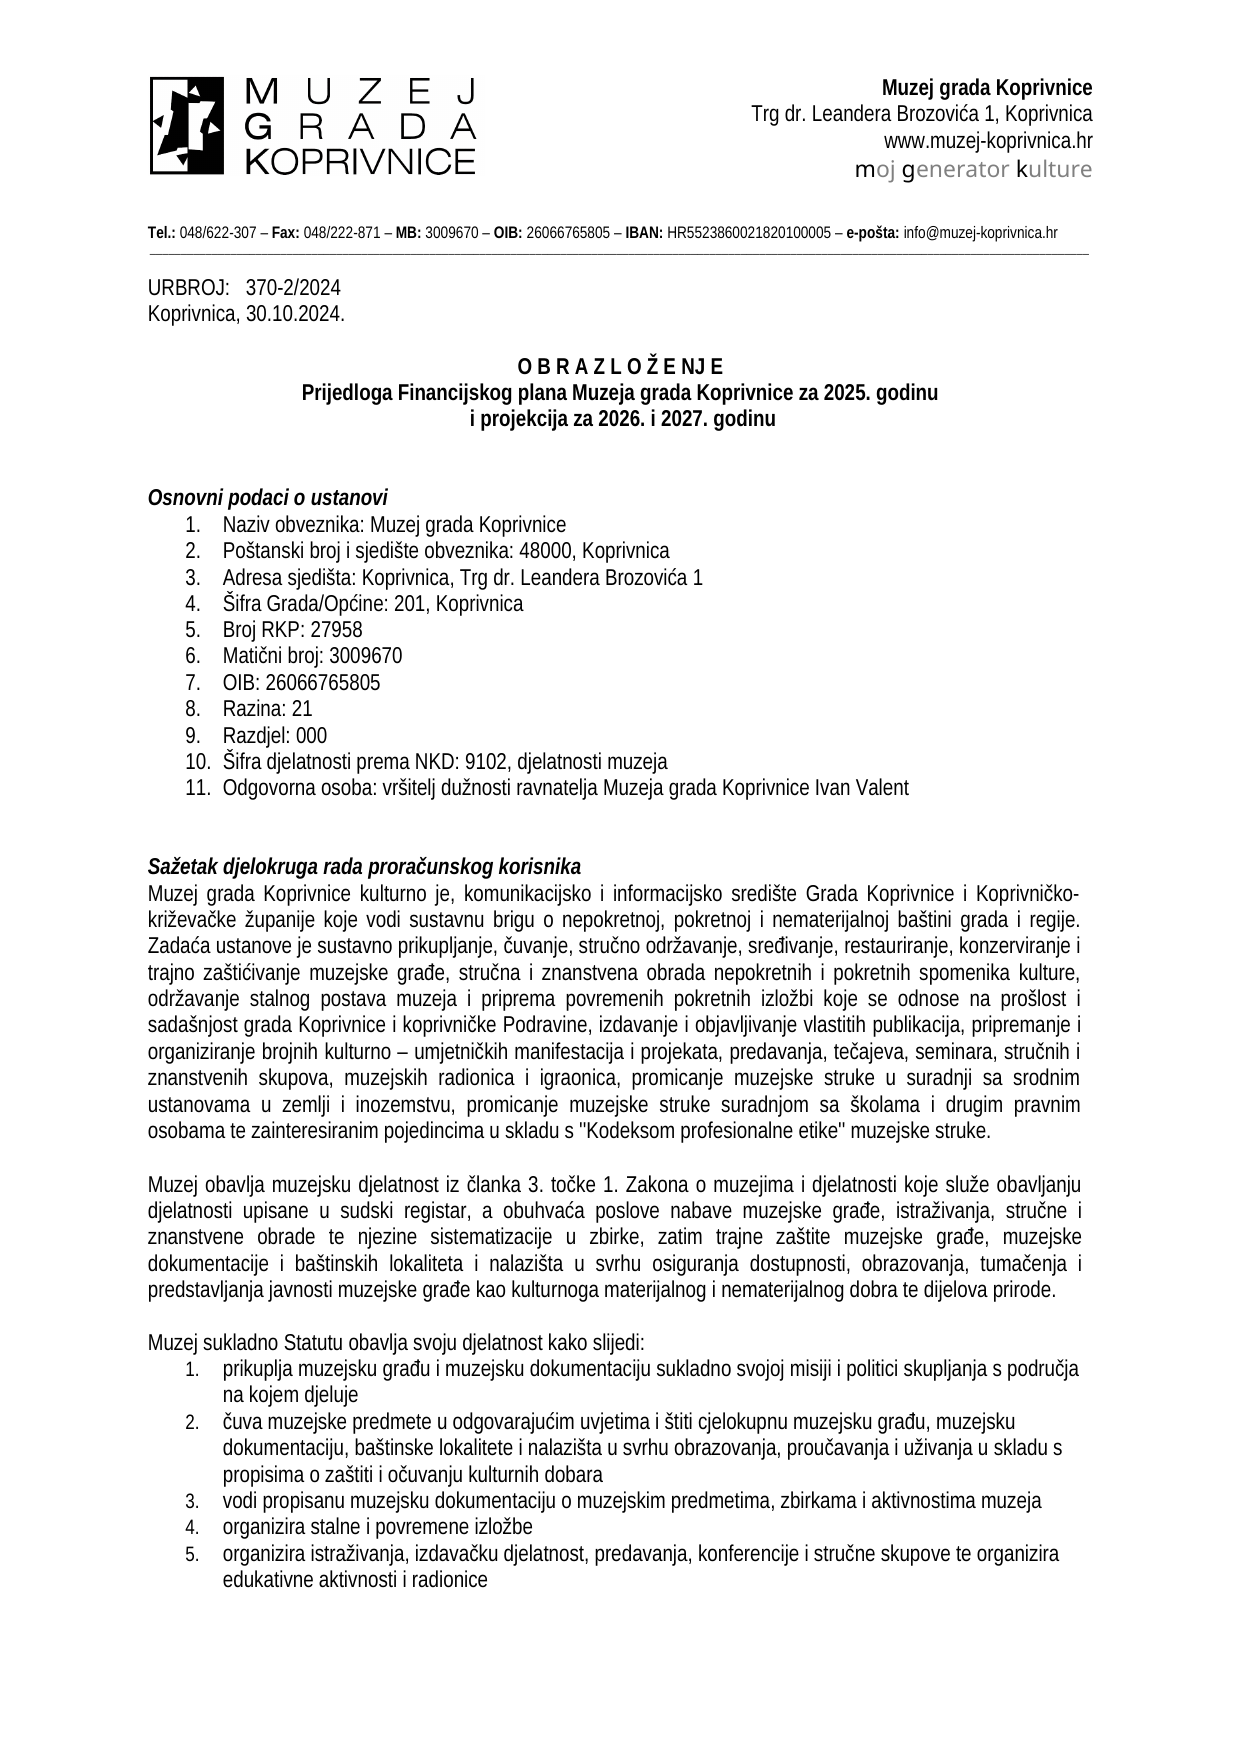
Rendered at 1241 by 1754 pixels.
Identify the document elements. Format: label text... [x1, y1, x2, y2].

list Broj RKP: 27958 [185, 616, 1092, 642]
picture [147, 75, 486, 176]
list čuva muzejske predmete u odgovarajućim uvjetima i štiti cjelokupnu muzejsku građu, muzejsku dokumentaciju, baštinske lokalitete i nalazišta u svrhu obrazovanja, proučavanja i uživanja u skladu s propisima o zaštiti i očuvanju kulturnih dobara [185, 1408, 1082, 1487]
list Šifra djelatnosti prema NKD: 9102, djelatnosti muzeja [185, 748, 1092, 774]
text O B R A Z L O Ž E NJ E [148, 353, 1092, 379]
list Adresa sjedišta: Koprivnica, Trg dr. Leandera Brozovića 1 [185, 563, 1092, 590]
list Poštanski broj i sjedište obveznika: 48000, Koprivnica [185, 537, 1092, 563]
text Muzej grada Koprivnice kulturno je, komunikacijsko i informacijsko središte Grada Koprivnice i Koprivničko- križevačke županije koje vodi sustavnu brigu o nepokretnoj, pokretnoj i nematerijalnoj baštini grada i regije. Zadaća ustanove je sustavno prikupljanje, čuvanje, stručno održavanje, sređivanje, restauriranje, konzerviranje i trajno zaštićivanje muzejske građe, stručna i znanstvena obrada nepokretnih i pokretnih spomenika kulture, održavanje stalnog postava muzeja i priprema povremenih pokretnih izložbi koje se odnose na prošlost i sadašnjost grada Koprivnice i koprivničke Podravine, izdavanje i objavljivanje vlastitih publikacija, pripremanje i organiziranje brojnih kulturno – umjetničkih manifestacija i projekata, predavanja, tečajeva, seminara, stručnih i znanstvenih skupova, muzejskih radionica i igraonica, promicanje muzejske struke u suradnji sa srodnim ustanovama u zemlji i inozemstvu, promicanje muzejske struke suradnjom sa školama i drugim pravnim osobama te zainteresiranim pojedincima u skladu s ''Kodeksom profesionalne etike'' muzejske struke. [148, 880, 1081, 1143]
list Razina: 21 [185, 695, 1092, 722]
list organizira istraživanja, izdavačku djelatnost, predavanja, konferencije i stručne skupove te organizira edukativne aktivnosti i radionice [185, 1539, 1082, 1592]
text URBROJ: 370-2/2024 [148, 273, 1092, 300]
text Osnovni podaci o ustanovi [148, 484, 1092, 511]
text Prijedloga Financijskog plana Muzeja grada Koprivnice za 2025. godinu [148, 379, 1092, 405]
text i projekcija za 2026. i 2027. godinu [148, 405, 1092, 432]
list OIB: 26066765805 [185, 669, 1092, 695]
list Odgovorna osoba: vršitelj dužnosti ravnatelja Muzeja grada Koprivnice Ivan Valent [185, 774, 1092, 801]
list Šifra Grada/Općine: 201, Koprivnica [185, 590, 1092, 616]
list Matični broj: 3009670 [185, 642, 1092, 669]
list Razdjel: 000 [185, 722, 1092, 748]
list vodi propisanu muzejsku dokumentaciju o muzejskim predmetima, zbirkama i aktivnostima muzeja [185, 1487, 1082, 1513]
text Koprivnica, 30.10.2024. [148, 300, 1092, 326]
list prikuplja muzejsku građu i muzejsku dokumentaciju sukladno svojoj misiji i politici skupljanja s područja na kojem djeluje [185, 1355, 1082, 1408]
text Muzej sukladno Statutu obavlja svoju djelatnost kako slijedi: [148, 1329, 1082, 1355]
list organizira stalne i povremene izložbe [185, 1513, 1082, 1539]
text Muzej obavlja muzejsku djelatnost iz članka 3. točke 1. Zakona o muzejima i djelatnosti koje služe obavljanju djelatnosti upisane u sudski registar, a obuhvaća poslove nabave muzejske građe, istraživanja, stručne i znanstvene obrade te njezine sistematizacije u zbirke, zatim trajne zaštite muzejske građe, muzejske dokumentacije i baštinskih lokaliteta i nalazišta u svrhu osiguranja dostupnosti, obrazovanja, tumačenja i predstavljanja javnosti muzejske građe kao kulturnoga materijalnog i nematerijalnog dobra te dijelova prirode. [148, 1171, 1082, 1302]
list Naziv obveznika: Muzej grada Koprivnice [185, 511, 1092, 537]
text Sažetak djelokruga rada proračunskog korisnika [148, 853, 1092, 880]
